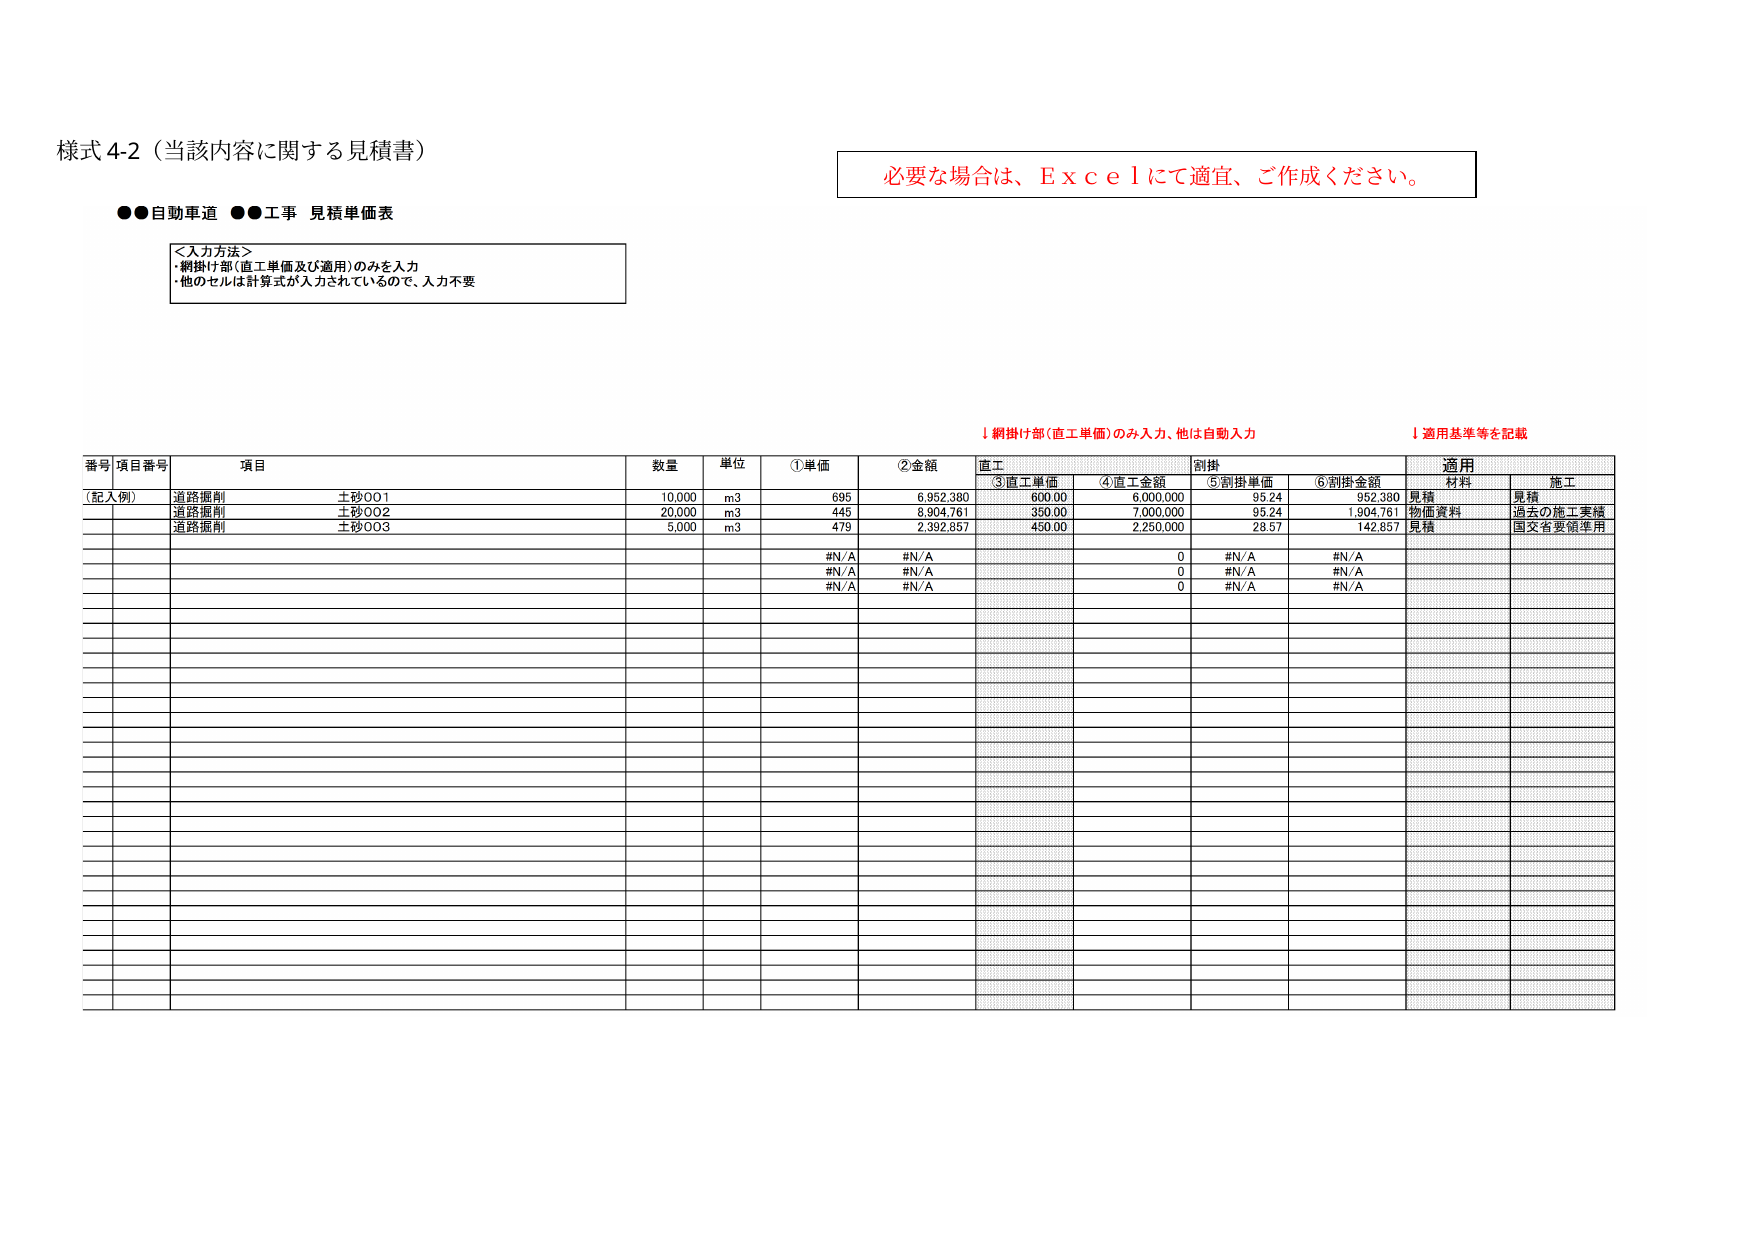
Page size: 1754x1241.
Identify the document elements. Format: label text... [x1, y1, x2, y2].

picture [82, 206, 1647, 1017]
text 様式4-2（当該内容に関する見積書） [56, 131, 1660, 169]
